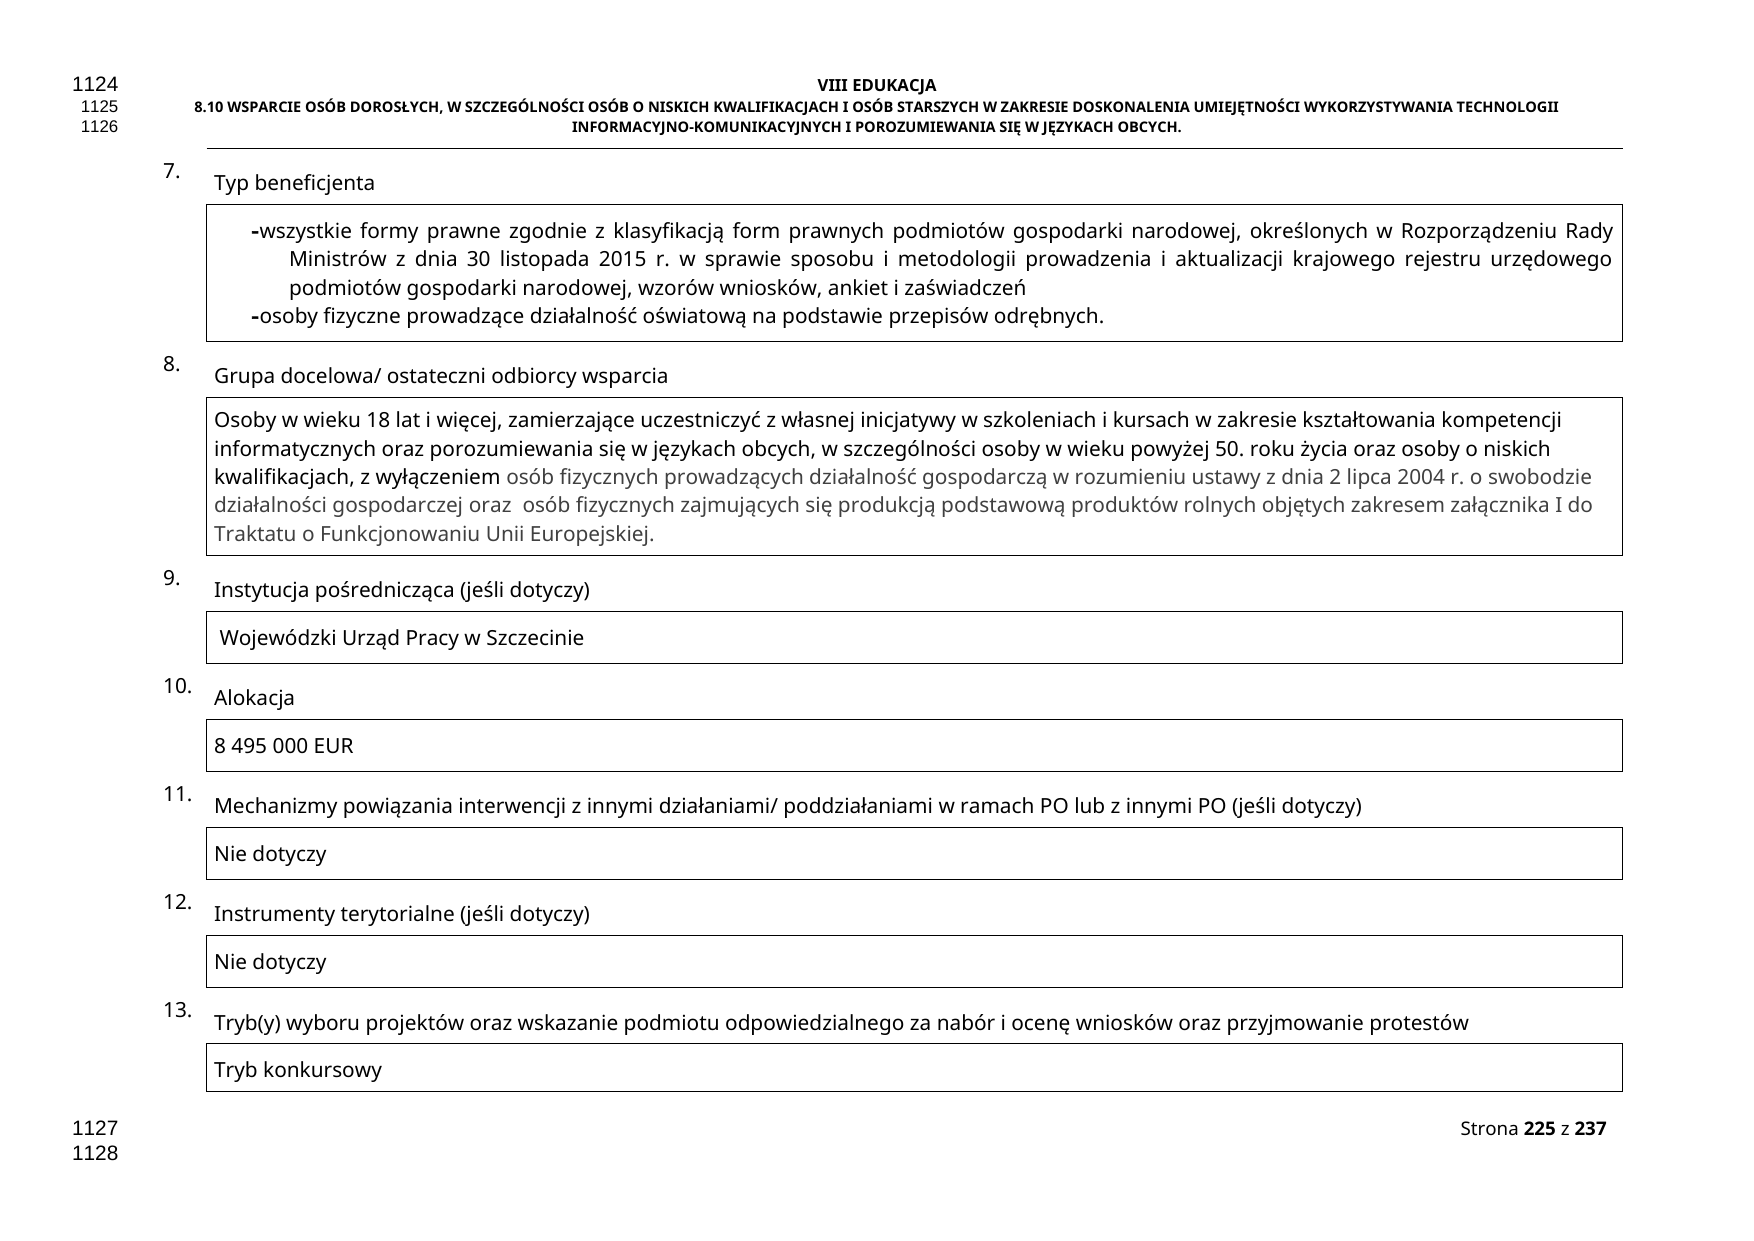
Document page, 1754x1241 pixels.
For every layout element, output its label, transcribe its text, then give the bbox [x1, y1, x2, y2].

table_cell wszystkie formy prawne zgodnie z klasyfikacją form prawnych podmiotów gospodarki narodowej, określonych w Rozporządzeniu Rady Ministrów z dnia 30 listopada 2015 r. w sprawie sposobu i metodologii prowadzenia i aktualizacji krajowego rejestru urzędowego podmiotów gospodarki narodowej, wzorów wniosków, ankiet i zaświadczeń osoby fizyczne prowadzące działalność oświatową na podstawie przepisów odrębnych. [207, 205, 1622, 341]
table_cell Typ beneficjenta [207, 149, 1622, 204]
table_cell [118, 341, 207, 554]
table_cell Instytucja pośrednicząca (jeśli dotyczy) [207, 556, 1622, 611]
table_cell Tryb(y) wyboru projektów oraz wskazanie podmiotu odpowiedzialnego za nabór i ocenę wniosków oraz przyjmowanie protestów [207, 988, 1622, 1043]
table_cell Alokacja [207, 664, 1622, 719]
table_cell Wojewódzki Urząd Pracy w Szczecinie [207, 612, 1622, 663]
table_cell [118, 663, 207, 771]
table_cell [207, 1044, 1622, 1091]
table_cell [118, 879, 207, 987]
table_cell Nie dotyczy [207, 936, 1622, 987]
table_cell [118, 771, 207, 879]
table_cell [118, 555, 207, 663]
table_cell [118, 148, 207, 341]
table_cell Osoby w wieku 18 lat i więcej, zamierzające uczestniczyć z własnej inicjatywy w szkoleniach i kursach w zakresie kształtowania kompetencji informatycznych oraz porozumiewania się w językach obcych, w szczególności osoby w wieku powyżej 50. roku życia oraz osoby o niskich kwalifikacjach, z wyłączeniem osób fizycznych prowadzących działalność gospodarczą w rozumieniu ustawy z dnia 2 lipca 2004 r. o swobodzie działalności gospodarczej oraz osób fizycznych zajmujących się produkcją podstawową produktów rolnych objętych zakresem załącznika I do Traktatu o Funkcjonowaniu Unii Europejskiej. [207, 398, 1622, 554]
table_cell 8 495 000 EUR [207, 720, 1622, 771]
table_cell Nie dotyczy [207, 828, 1622, 879]
table_cell Mechanizmy powiązania interwencji z innymi działaniami/ poddziałaniami w ramach PO lub z innymi PO (jeśli dotyczy) [207, 772, 1622, 827]
table_cell Instrumenty terytorialne (jeśli dotyczy) [207, 880, 1622, 935]
table_cell Grupa docelowa/ ostateczni odbiorcy wsparcia [207, 342, 1622, 397]
table_cell [118, 987, 207, 1091]
